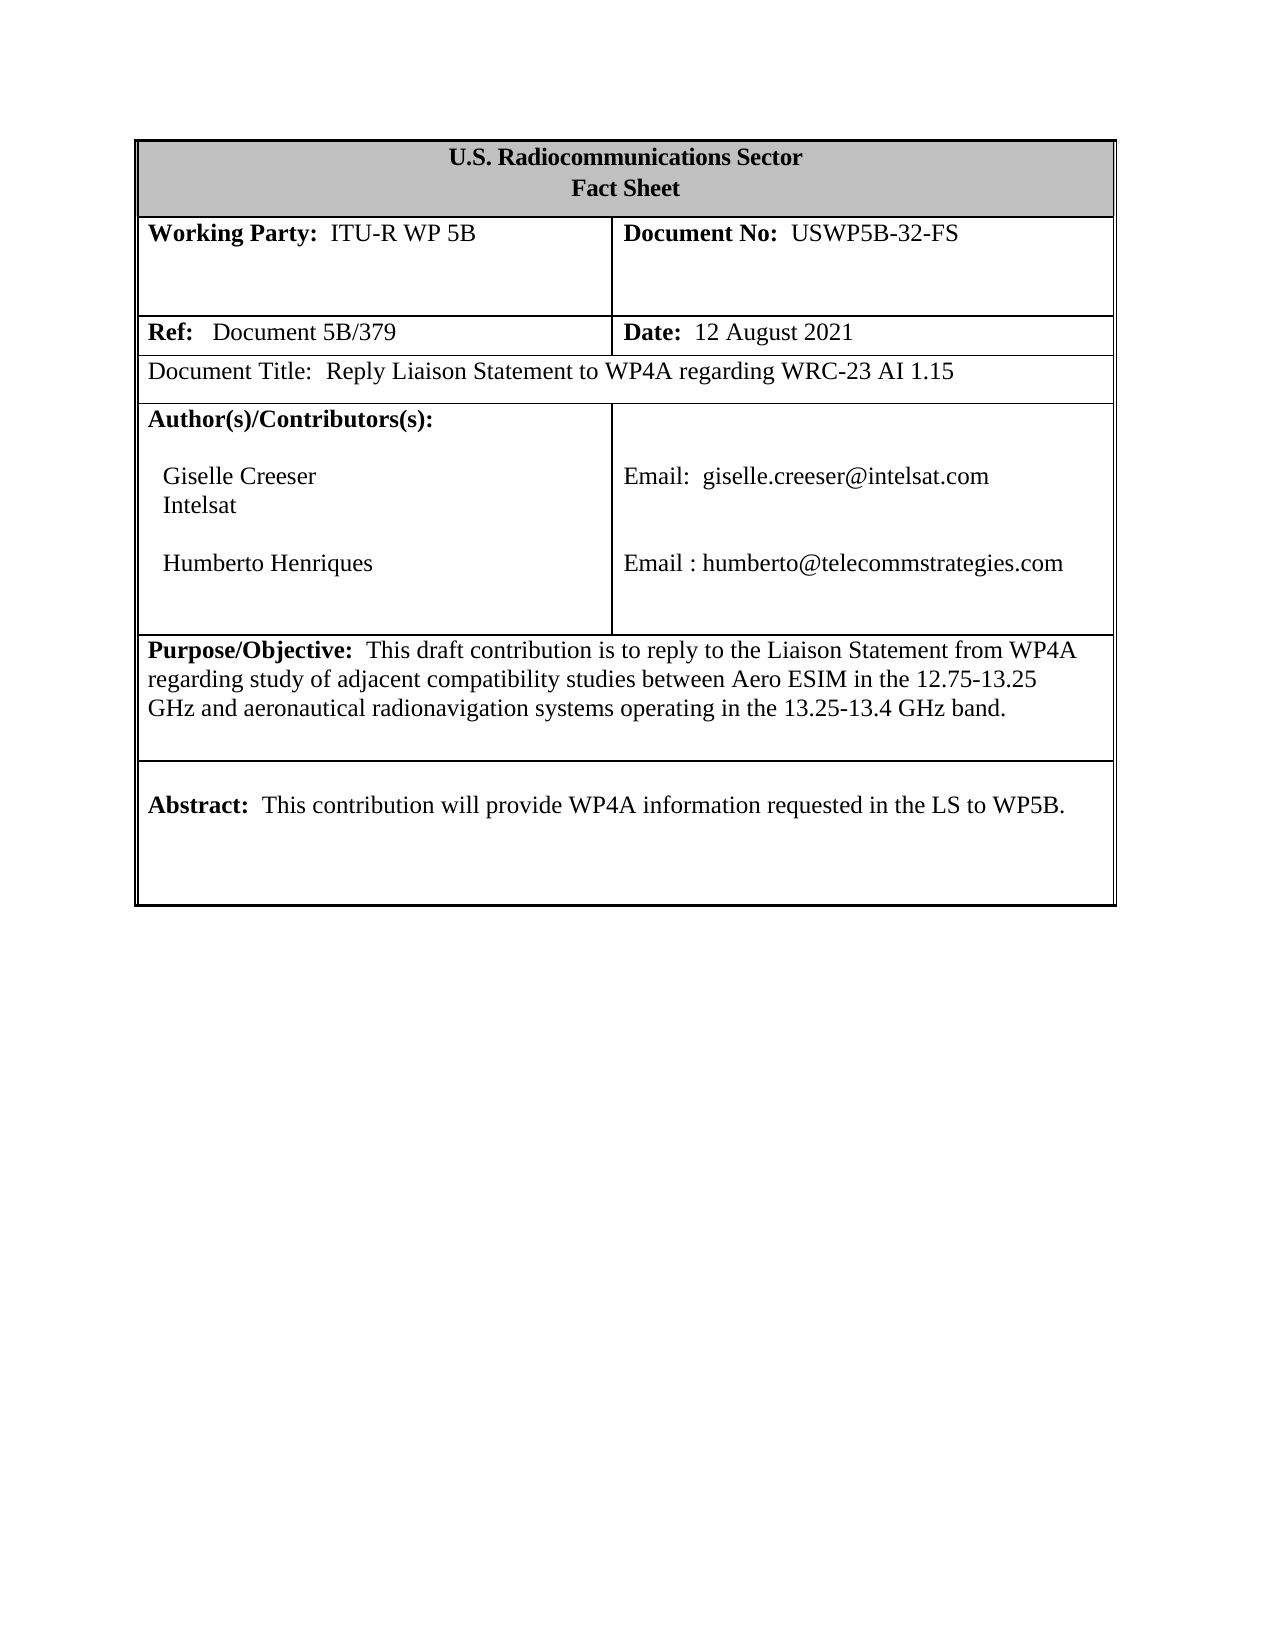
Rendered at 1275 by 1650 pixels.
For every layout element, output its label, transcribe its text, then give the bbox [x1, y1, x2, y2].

table_header U.S. Radiocommunications Sector Fact Sheet [139, 142, 1113, 216]
table_cell Purpose/Objective: This draft contribution is to reply to the Liaison Statement from WP4A regarding study of adjacent compatibility studies between Aero ESIM in the 12.75-13.25 GHz and aeronautical radionavigation systems operating in the 13.25-13.4 GHz band. [139, 636, 1113, 760]
table_cell Email: giselle.creeser@intelsat.com Email : humberto@telecommstrategies.com [613, 404, 1113, 634]
table_cell Ref: Document 5B/379 [139, 317, 611, 354]
table_cell Author(s)/Contributors(s): Giselle Creeser Intelsat Humberto Henriques [139, 404, 611, 634]
table_cell Document No: USWP5B-32-FS [613, 218, 1113, 315]
table_cell Date: 12 August 2021 [613, 317, 1113, 354]
table_cell Abstract: This contribution will provide WP4A information requested in the LS to WP5B. [139, 762, 1113, 904]
table_cell Working Party: ITU-R WP 5B [139, 218, 611, 315]
table_cell Document Title: Reply Liaison Statement to WP4A regarding WRC-23 AI 1.15 [139, 356, 1113, 402]
